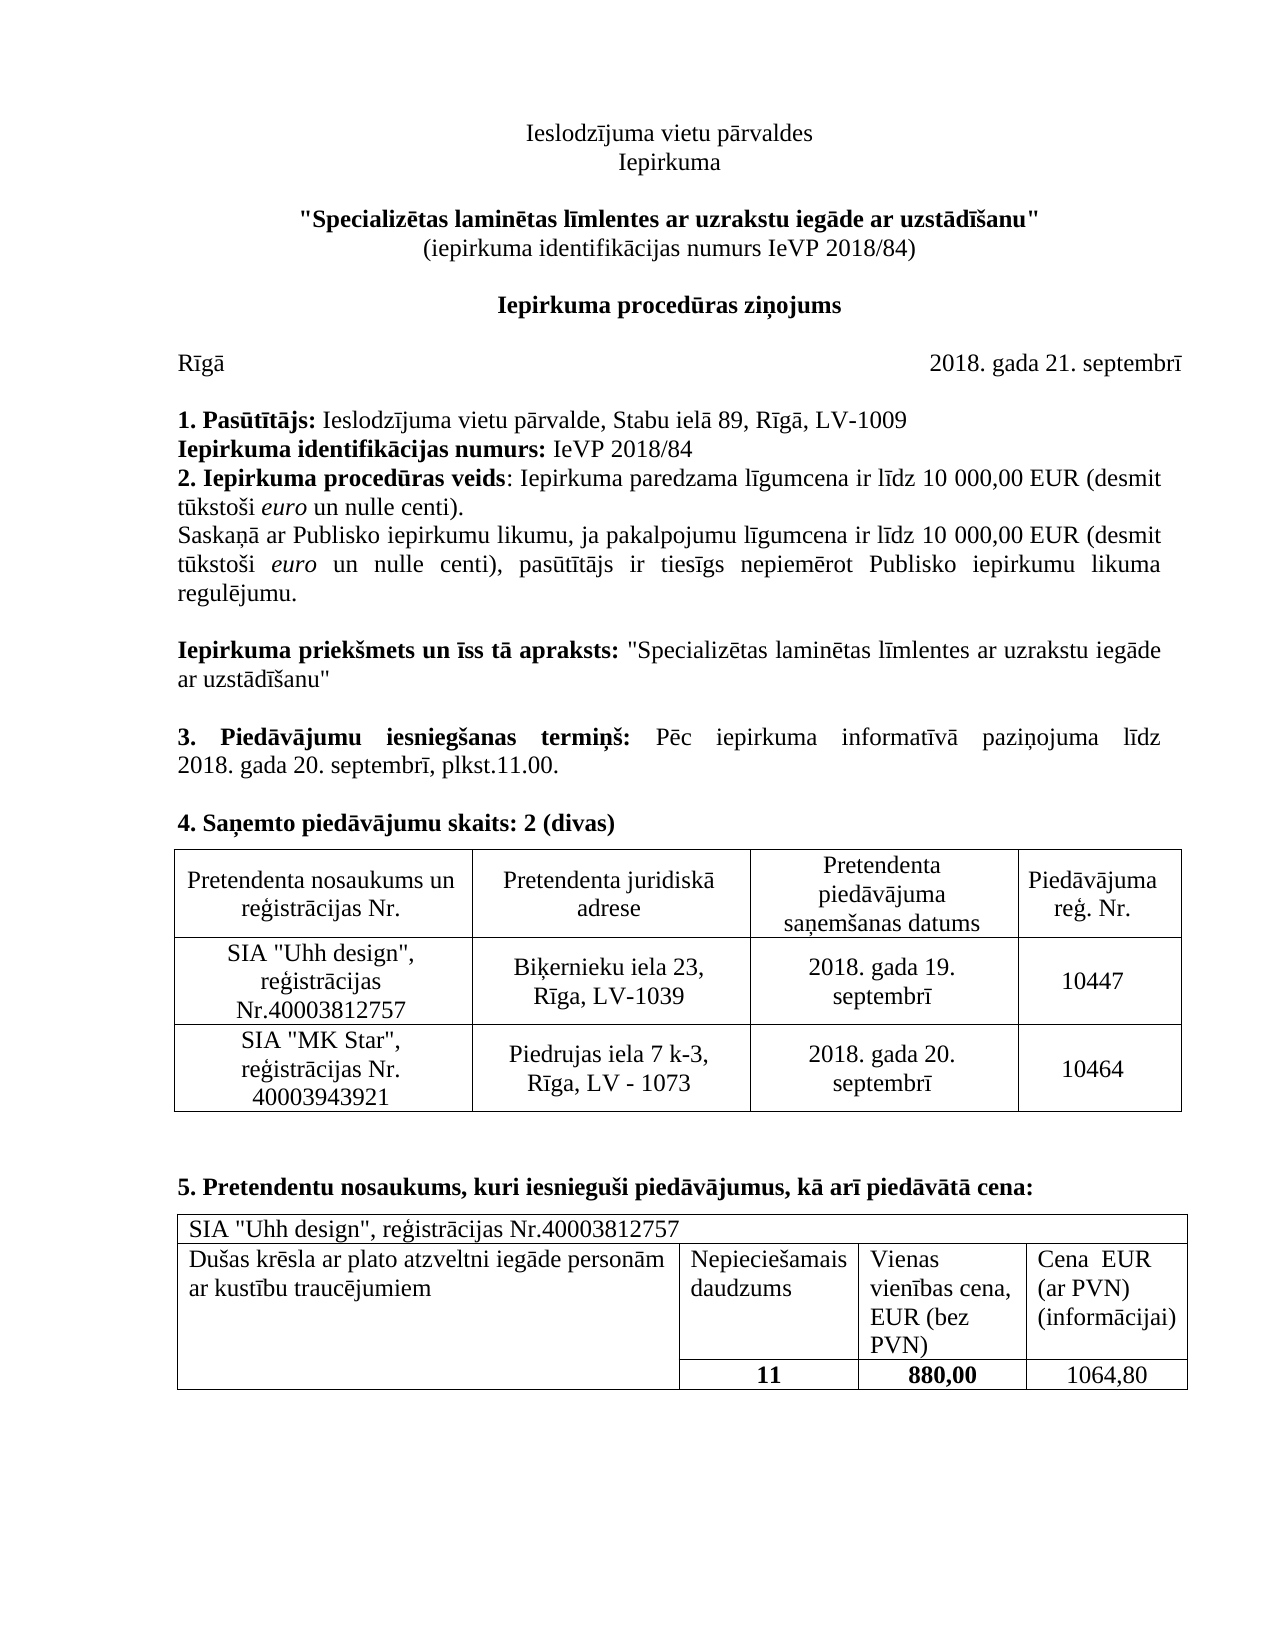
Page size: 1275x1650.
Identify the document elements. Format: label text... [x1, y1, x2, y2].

table_cell 2018. gada 20. septembrī [751, 1025, 1018, 1111]
title Rīgā 2018. gada 21. septembrī [177, 348, 1161, 377]
table_cell 11 [680, 1360, 858, 1389]
table_header Pretendenta nosaukums un reģistrācijas Nr. [175, 850, 472, 937]
table_cell Nepieciešamais daudzums [680, 1244, 858, 1359]
table_cell 2018. gada 19. septembrī [751, 938, 1018, 1024]
text 1. Pasūtītājs: Ieslodzījuma vietu pārvalde, Stabu ielā 89, Rīgā, LV-1009 [177, 406, 1161, 434]
text (iepirkuma identifikācijas numurs IeVP 2018/84) [177, 233, 1161, 262]
table_cell 10447 [1019, 938, 1181, 1024]
text Iepirkuma priekšmets un īss tā apraksts: "Specializētas laminētas līmlentes ar uzrakstu iegāde ar uzstādīšanu" [177, 636, 1161, 693]
text Iepirkuma identifikācijas numurs: IeVP 2018/84 [177, 434, 1161, 463]
table_header Pretendenta juridiskā adrese [473, 850, 750, 937]
table_cell Cena EUR (ar PVN) (informācijai) [1027, 1244, 1187, 1359]
text Iepirkuma procedūras ziņojums [177, 291, 1161, 319]
text 5. Pretendentu nosaukums, kuri iesnieguši piedāvājumus, kā arī piedāvātā cena: [177, 1172, 1161, 1201]
text Saskaņā ar Publisko iepirkumu likumu, ja pakalpojumu līgumcena ir līdz 10 000,00 EUR (desmit tūkstoši euro un nulle centi), pasūtītājs ir tiesīgs nepiemērot Publisko iepirkumu likuma regulējumu. [177, 521, 1161, 607]
text Ieslodzījuma vietu pārvaldes [177, 118, 1161, 147]
table_cell SIA "Uhh design", reģistrācijas Nr.40003812757 [175, 938, 472, 1024]
text "Specializētas laminētas līmlentes ar uzrakstu iegāde ar uzstādīšanu" [177, 204, 1161, 233]
table_header SIA "Uhh design", reģistrācijas Nr.40003812757 [178, 1215, 1187, 1243]
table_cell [178, 1244, 679, 1389]
table_header Piedāvājuma reģ. Nr. [1019, 850, 1181, 937]
table_cell Piedrujas iela 7 k-3, Rīga, LV - 1073 [473, 1025, 750, 1111]
table_cell 1064,80 [1027, 1360, 1187, 1389]
table_cell Vienas vienības cena, EUR (bez PVN) [859, 1244, 1026, 1359]
table_cell Biķernieku iela 23, Rīga, LV-1039 [473, 938, 750, 1024]
text 3. Piedāvājumu iesniegšanas termiņš: Pēc iepirkuma informatīvā paziņojuma līdz 2018. gada 20. septembrī, plkst.11.00. [177, 722, 1161, 779]
table_cell 10464 [1019, 1025, 1181, 1111]
table_header Pretendenta piedāvājuma saņemšanas datums [751, 850, 1018, 937]
subtitle Iepirkuma [177, 147, 1161, 176]
text 2. Iepirkuma procedūras veids: Iepirkuma paredzama līgumcena ir līdz 10 000,00 EUR (desmit tūkstoši euro un nulle centi). [177, 463, 1161, 521]
table_cell 880,00 [859, 1360, 1026, 1389]
table_cell SIA "MK Star", reģistrācijas Nr. 40003943921 [175, 1025, 472, 1111]
text 4. Saņemto piedāvājumu skaits: 2 (divas) [177, 808, 1161, 837]
